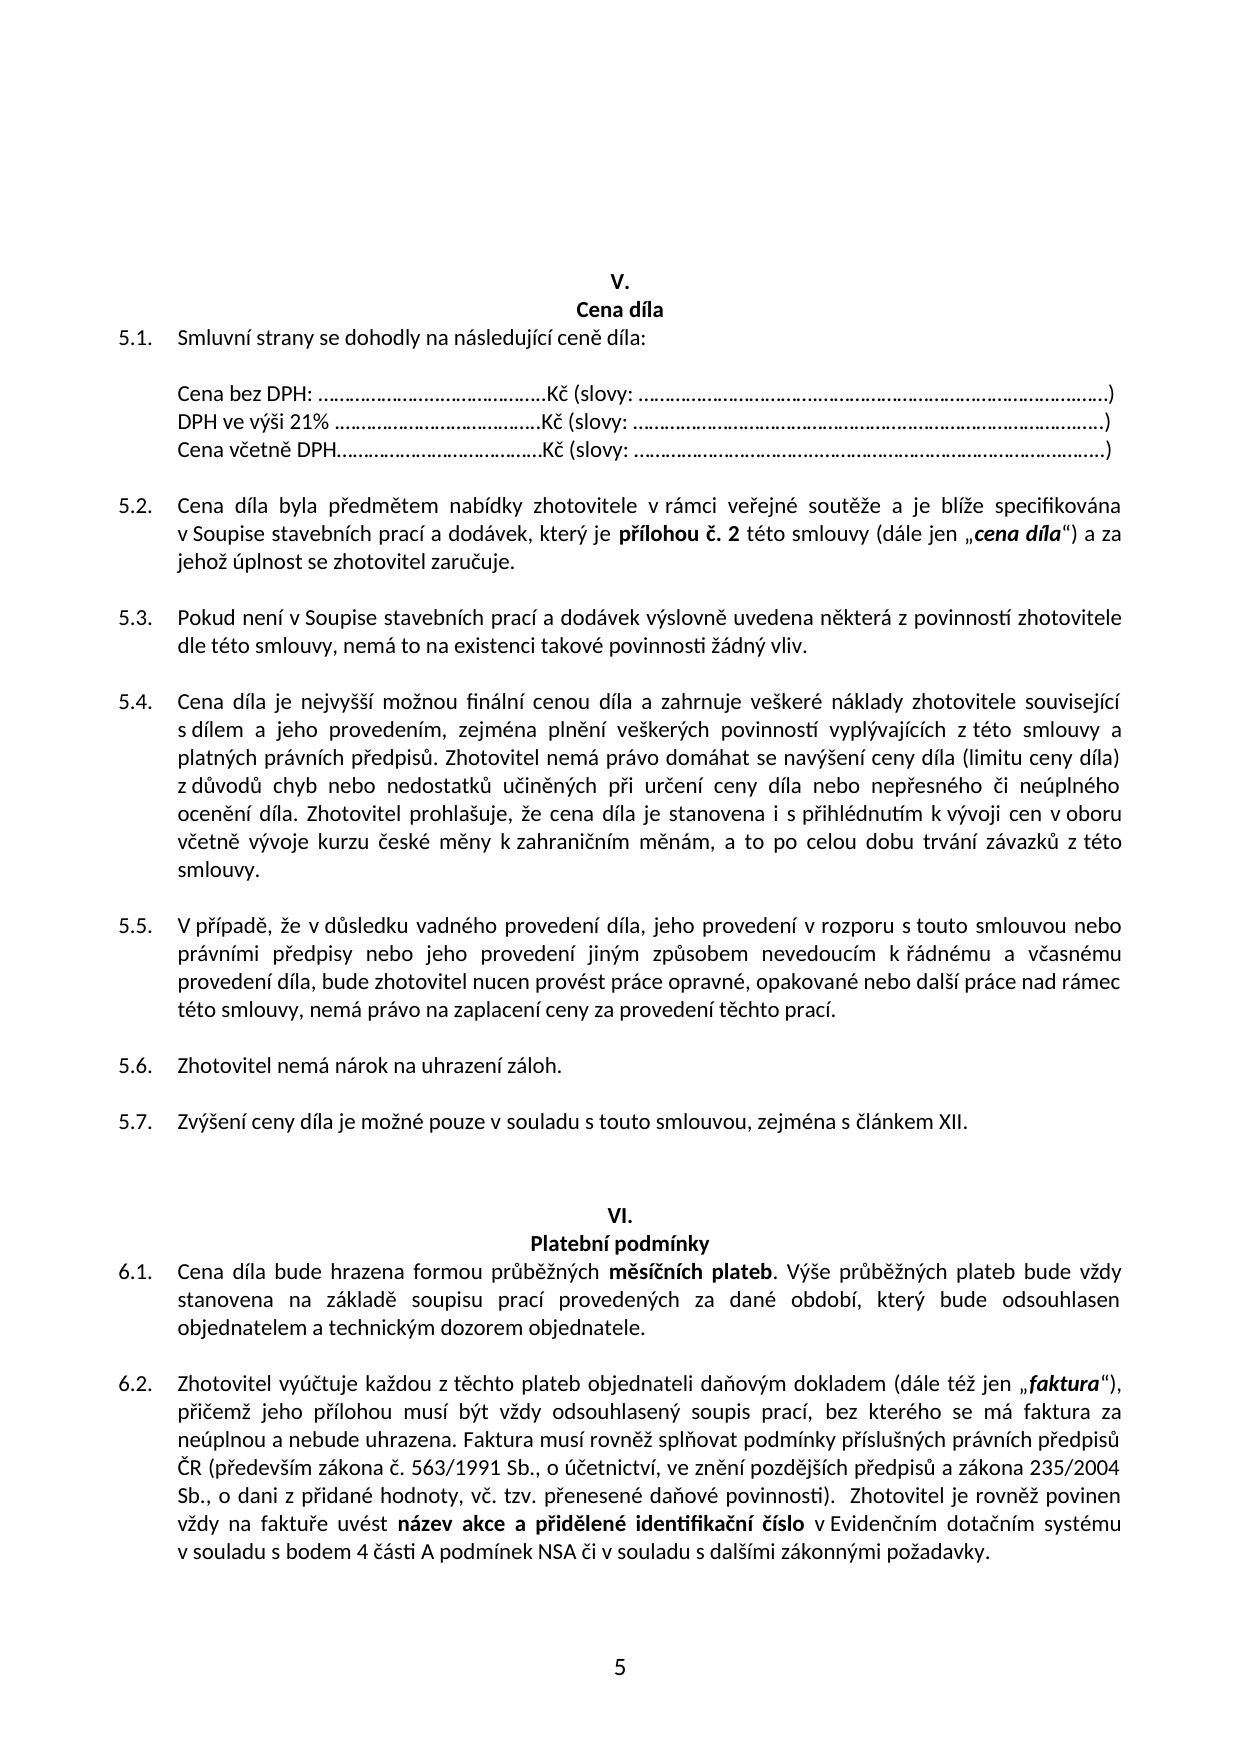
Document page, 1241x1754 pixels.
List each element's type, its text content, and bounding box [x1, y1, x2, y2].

text DPH ve výši 21% .………………………………..Kč (slovy: ……………………………………………..………………………….…..) [177, 407, 1122, 435]
list Zvýšení ceny díla je možné pouze v souladu s touto smlouvou, zejména s článkem XII. [118, 1107, 1122, 1136]
text Cena včetně DPH…………………………………Kč (slovy: ……………………………..……………………………………….……..) [177, 435, 1122, 463]
list V případě, že v důsledku vadného provedení díla, jeho provedení v rozporu s touto smlouvou nebo právními předpisy nebo jeho provedení jiným způsobem nevedoucím k řádnému a včasnému provedení díla, bude zhotovitel nucen provést práce opravné, opakované nebo další práce nad rámec této smlouvy, nemá právo na zaplacení ceny za provedení těchto prací. [118, 911, 1122, 1023]
text Platební podmínky [118, 1229, 1122, 1257]
text VI. [118, 1201, 1122, 1229]
text Cena bez DPH: …………………..………………..Kč (slovy: …………………………….………………………………………….……) [177, 379, 1122, 407]
list Cena díla bude hrazena formou průběžných měsíčních plateb. Výše průběžných plateb bude vždy stanovena na základě soupisu prací provedených za dané období, který bude odsouhlasen objednatelem a technickým dozorem objednatele. [118, 1257, 1122, 1341]
list Pokud není v Soupise stavebních prací a dodávek výslovně uvedena některá z povinností zhotovitele dle této smlouvy, nemá to na existenci takové povinnosti žádný vliv. [118, 603, 1122, 659]
list Smluvní strany se dohodly na následující ceně díla: [118, 323, 1122, 351]
list Cena díla byla předmětem nabídky zhotovitele v rámci veřejné soutěže a je blíže specifikována v Soupise stavebních prací a dodávek, který je přílohou č. 2 této smlouvy (dále jen „cena díla“) a za jehož úplnost se zhotovitel zaručuje. [118, 491, 1122, 575]
text V. [118, 267, 1122, 295]
list Zhotovitel vyúčtuje každou z těchto plateb objednateli daňovým dokladem (dále též jen „faktura“), přičemž jeho přílohou musí být vždy odsouhlasený soupis prací, bez kterého se má faktura za neúplnou a nebude uhrazena. Faktura musí rovněž splňovat podmínky příslušných právních předpisů ČR (především zákona č. 563/1991 Sb., o účetnictví, ve znění pozdějších předpisů a zákona 235/2004 Sb., o dani z přidané hodnoty, vč. tzv. přenesené daňové povinnosti). Zhotovitel je rovněž povinen vždy na faktuře uvést název akce a přidělené identifikační číslo v Evidenčním dotačním systému v souladu s bodem 4 části A podmínek NSA či v souladu s dalšími zákonnými požadavky. [118, 1369, 1122, 1566]
list Zhotovitel nemá nárok na uhrazení záloh. [118, 1051, 1122, 1079]
list Cena díla je nejvyšší možnou finální cenou díla a zahrnuje veškeré náklady zhotovitele související s dílem a jeho provedením, zejména plnění veškerých povinností vyplývajících z této smlouvy a platných právních předpisů. Zhotovitel nemá právo domáhat se navýšení ceny díla (limitu ceny díla) z důvodů chyb nebo nedostatků učiněných při určení ceny díla nebo nepřesného či neúplného ocenění díla. Zhotovitel prohlašuje, že cena díla je stanovena i s přihlédnutím k vývoji cen v oboru včetně vývoje kurzu české měny k zahraničním měnám, a to po celou dobu trvání závazků z této smlouvy. [118, 687, 1122, 883]
text Cena díla [118, 295, 1122, 323]
